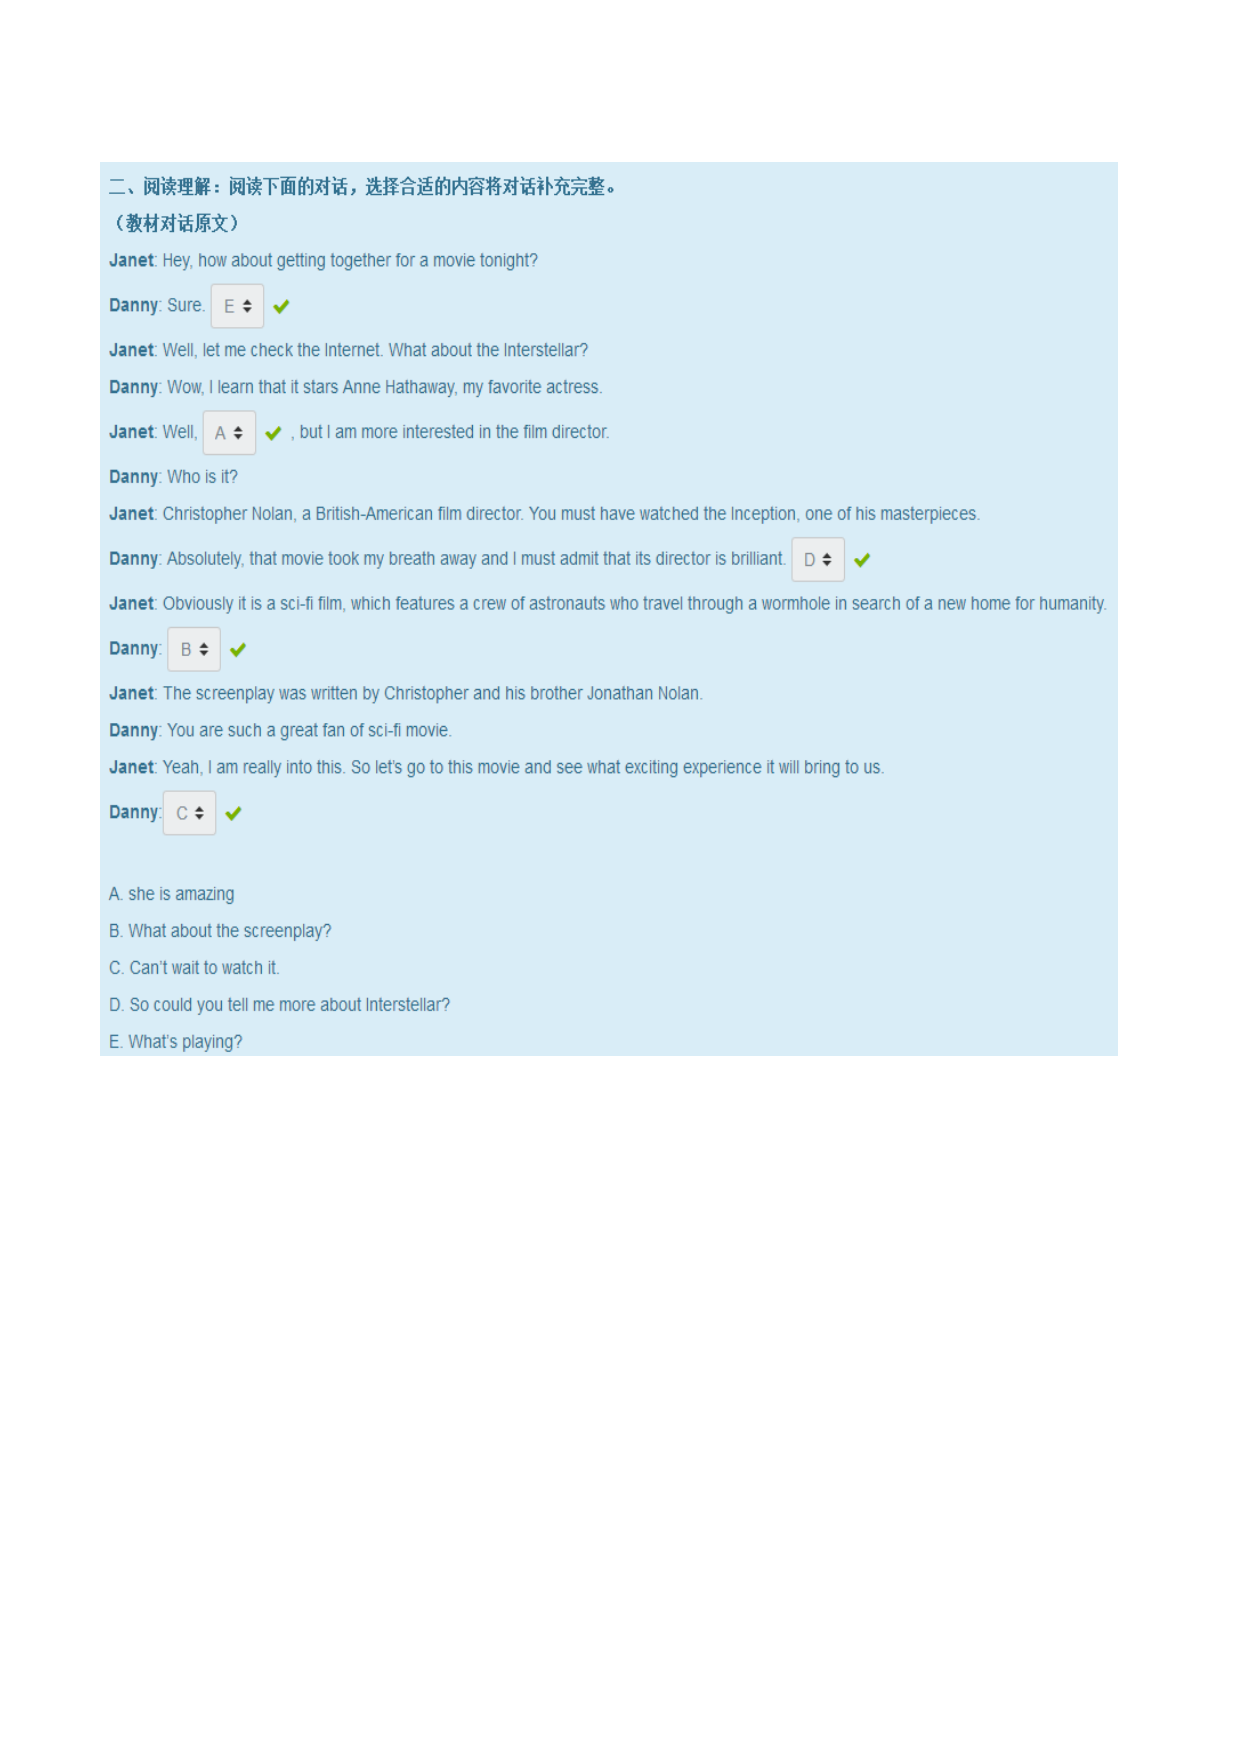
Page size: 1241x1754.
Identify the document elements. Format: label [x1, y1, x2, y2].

picture [100, 162, 1118, 1056]
